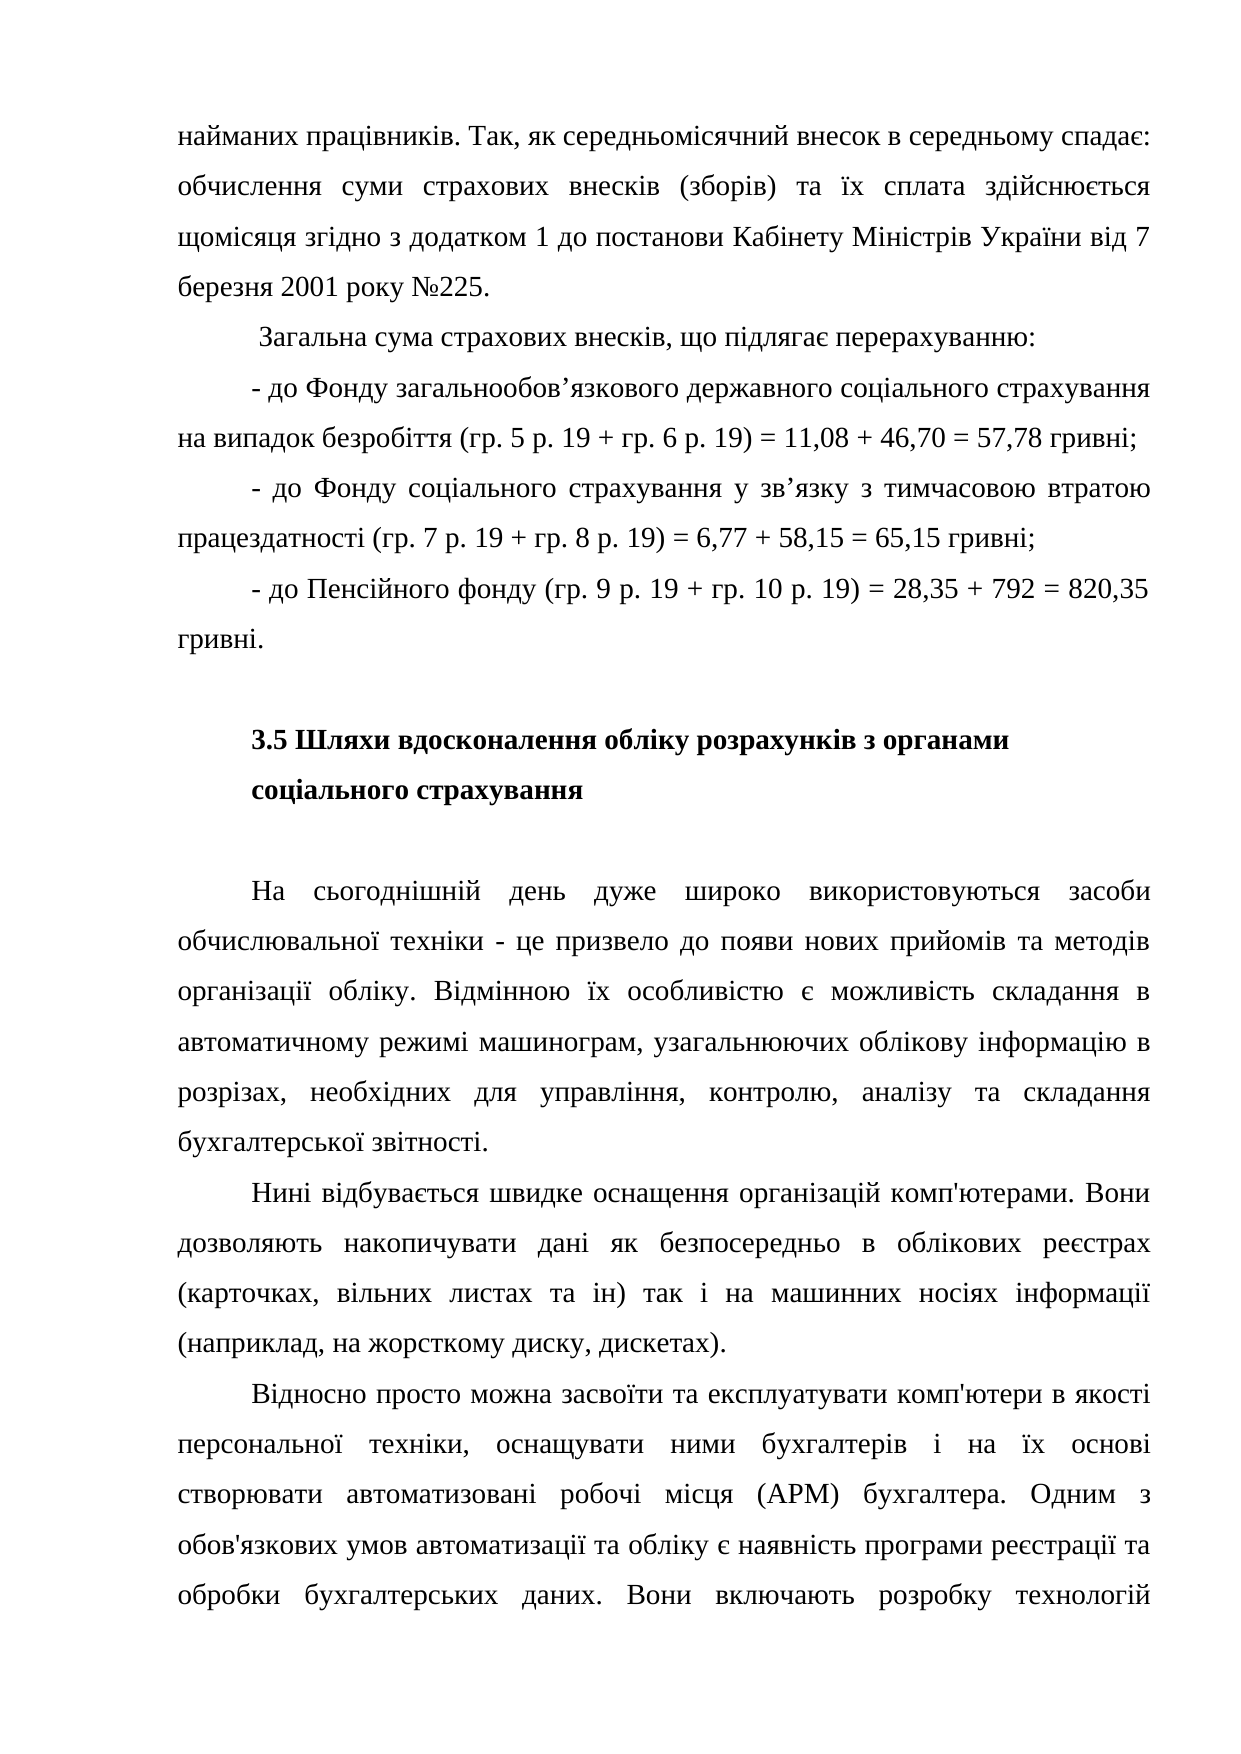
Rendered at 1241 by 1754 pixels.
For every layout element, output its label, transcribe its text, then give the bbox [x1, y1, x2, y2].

text - до Пенсійного фонду (гр. 9 р. 19 + гр. 10 р. 19) = 28,35 + 792 = 820,35 гривні. [177, 571, 1152, 655]
text Нині відбувається швидке оснащення організацій комп'ютерами. Вони дозволяють накопичувати дані як безпосередньо в облікових реєстрах (карточках, вільних листах та ін) так і на машинних носіях інформації (наприклад, на жорсткому диску, дискетах). [177, 1175, 1152, 1359]
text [177, 1376, 1152, 1611]
text 3.5 Шляхи вдосконалення обліку розрахунків з органами соціального страхування [251, 722, 1152, 806]
text - до Фонду загальнообов’язкового державного соціального страхування на випадок безробіття (гр. 5 р. 19 + гр. 6 р. 19) = 11,08 + 46,70 = 57,78 гривні; [177, 370, 1152, 453]
text - до Фонду соціального страхування у зв’язку з тимчасовою втратою працездатності (гр. 7 р. 19 + гр. 8 р. 19) = 6,77 + 58,15 = 65,15 гривні; [177, 470, 1152, 554]
text На сьогоднішній день дуже широко використовуються засоби обчислювальної техніки - це призвело до появи нових прийомів та методів організації обліку. Відмінною їх особливістю є можливість складання в автоматичному режимі машинограм, узагальнюючих облікову інформацію в розрізах, необхідних для управління, контролю, аналізу та складання бухгалтерської звітності. [177, 873, 1152, 1158]
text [177, 118, 1152, 303]
text Загальна сума страхових внесків, що підлягає перерахуванню: [177, 319, 1152, 353]
